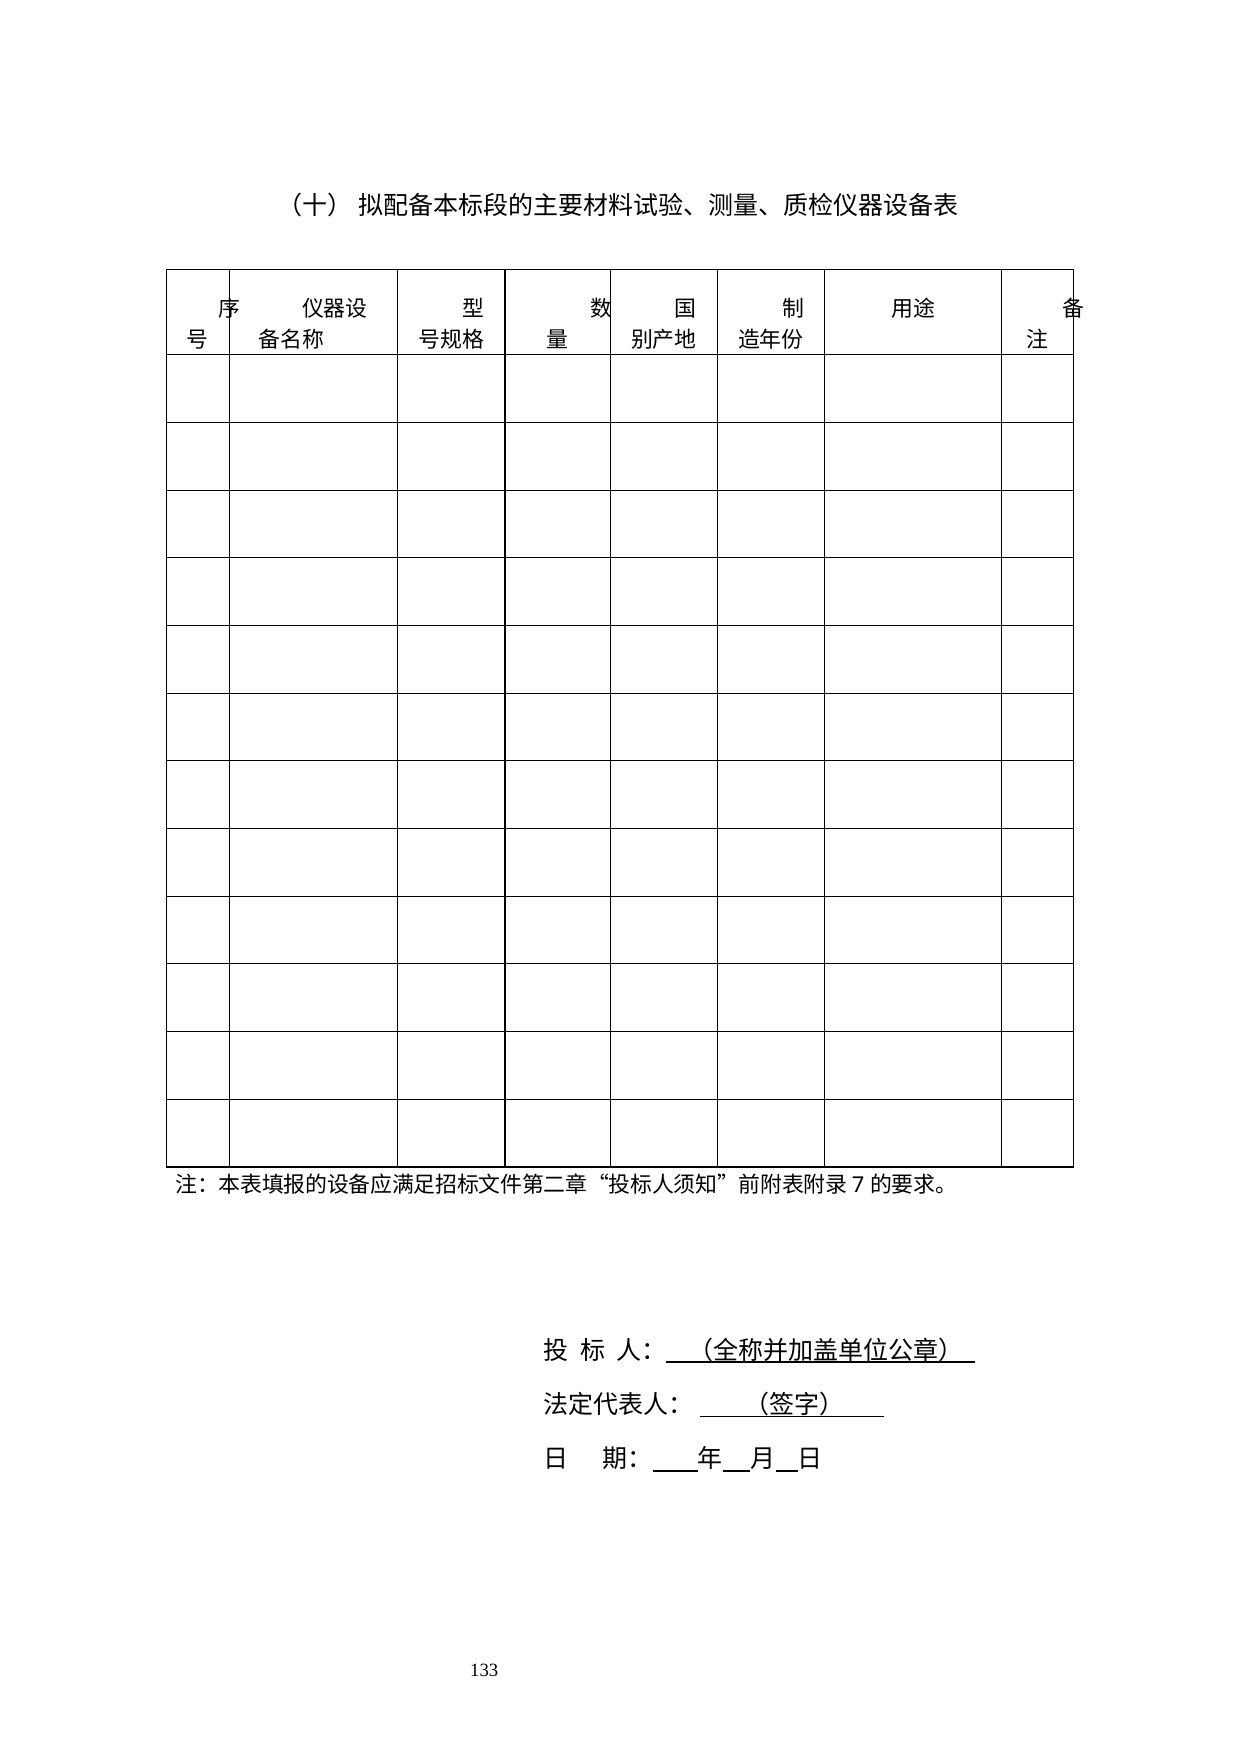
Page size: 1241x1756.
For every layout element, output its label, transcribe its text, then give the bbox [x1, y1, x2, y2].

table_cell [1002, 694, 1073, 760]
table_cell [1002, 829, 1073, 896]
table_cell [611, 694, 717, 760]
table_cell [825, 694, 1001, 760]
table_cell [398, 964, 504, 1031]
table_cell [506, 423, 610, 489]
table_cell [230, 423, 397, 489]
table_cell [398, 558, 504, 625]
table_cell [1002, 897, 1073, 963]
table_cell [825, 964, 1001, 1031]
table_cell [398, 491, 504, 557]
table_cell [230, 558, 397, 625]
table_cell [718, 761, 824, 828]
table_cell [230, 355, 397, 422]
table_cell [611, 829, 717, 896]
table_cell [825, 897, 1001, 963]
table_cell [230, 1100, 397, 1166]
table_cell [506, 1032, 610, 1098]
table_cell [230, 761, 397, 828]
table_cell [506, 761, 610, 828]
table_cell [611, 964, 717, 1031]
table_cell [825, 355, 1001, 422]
text 法定代表人： （签字） [112, 1384, 1128, 1421]
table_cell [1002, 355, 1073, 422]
text 投 标 人： （全称并加盖单位公章） [112, 1330, 1128, 1366]
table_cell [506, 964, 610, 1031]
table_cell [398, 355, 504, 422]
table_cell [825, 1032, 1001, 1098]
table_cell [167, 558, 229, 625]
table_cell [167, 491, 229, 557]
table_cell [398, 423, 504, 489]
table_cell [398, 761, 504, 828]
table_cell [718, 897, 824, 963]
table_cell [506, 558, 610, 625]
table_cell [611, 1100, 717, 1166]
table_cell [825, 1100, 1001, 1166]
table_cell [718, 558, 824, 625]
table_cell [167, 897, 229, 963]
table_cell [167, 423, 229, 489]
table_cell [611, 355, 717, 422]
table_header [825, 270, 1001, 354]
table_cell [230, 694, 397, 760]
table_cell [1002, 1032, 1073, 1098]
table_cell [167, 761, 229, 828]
text （十） 拟配备本标段的主要材料试验、测量、质检仪器设备表 [233, 171, 1128, 225]
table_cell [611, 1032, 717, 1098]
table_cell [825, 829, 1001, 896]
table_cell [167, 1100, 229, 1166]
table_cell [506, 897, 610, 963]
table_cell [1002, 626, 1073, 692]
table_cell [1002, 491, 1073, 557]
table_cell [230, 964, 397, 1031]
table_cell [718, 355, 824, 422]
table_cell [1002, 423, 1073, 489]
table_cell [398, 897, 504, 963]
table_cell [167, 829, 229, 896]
text 日 期： 年 月 日 [112, 1439, 1128, 1475]
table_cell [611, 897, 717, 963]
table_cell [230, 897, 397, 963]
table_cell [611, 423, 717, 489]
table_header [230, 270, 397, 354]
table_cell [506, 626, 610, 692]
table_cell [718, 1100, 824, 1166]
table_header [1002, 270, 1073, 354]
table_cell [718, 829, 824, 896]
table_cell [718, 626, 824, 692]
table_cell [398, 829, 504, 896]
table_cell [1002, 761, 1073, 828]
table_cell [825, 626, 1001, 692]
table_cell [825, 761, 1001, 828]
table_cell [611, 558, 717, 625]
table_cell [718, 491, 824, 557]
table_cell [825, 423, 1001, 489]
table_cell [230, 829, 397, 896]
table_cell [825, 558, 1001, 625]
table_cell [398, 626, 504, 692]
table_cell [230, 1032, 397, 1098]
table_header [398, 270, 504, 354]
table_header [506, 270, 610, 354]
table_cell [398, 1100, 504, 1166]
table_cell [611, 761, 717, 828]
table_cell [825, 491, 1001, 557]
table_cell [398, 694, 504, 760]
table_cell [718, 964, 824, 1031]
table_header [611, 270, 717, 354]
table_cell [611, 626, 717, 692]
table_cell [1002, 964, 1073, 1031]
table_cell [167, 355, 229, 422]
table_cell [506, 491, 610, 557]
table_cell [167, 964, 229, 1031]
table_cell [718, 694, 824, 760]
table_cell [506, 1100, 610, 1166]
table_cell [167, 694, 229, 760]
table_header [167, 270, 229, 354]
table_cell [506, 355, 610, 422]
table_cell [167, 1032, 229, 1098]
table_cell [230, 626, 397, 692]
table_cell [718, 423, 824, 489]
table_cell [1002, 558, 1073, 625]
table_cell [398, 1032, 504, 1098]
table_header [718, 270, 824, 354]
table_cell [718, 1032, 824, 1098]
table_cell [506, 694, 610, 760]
text 注：本表填报的设备应满足招标文件第二章“投标人须知”前附表附录7 的要求。 [132, 1167, 1128, 1199]
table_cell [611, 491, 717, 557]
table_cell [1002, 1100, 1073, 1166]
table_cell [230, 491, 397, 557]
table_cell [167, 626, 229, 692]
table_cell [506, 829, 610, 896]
